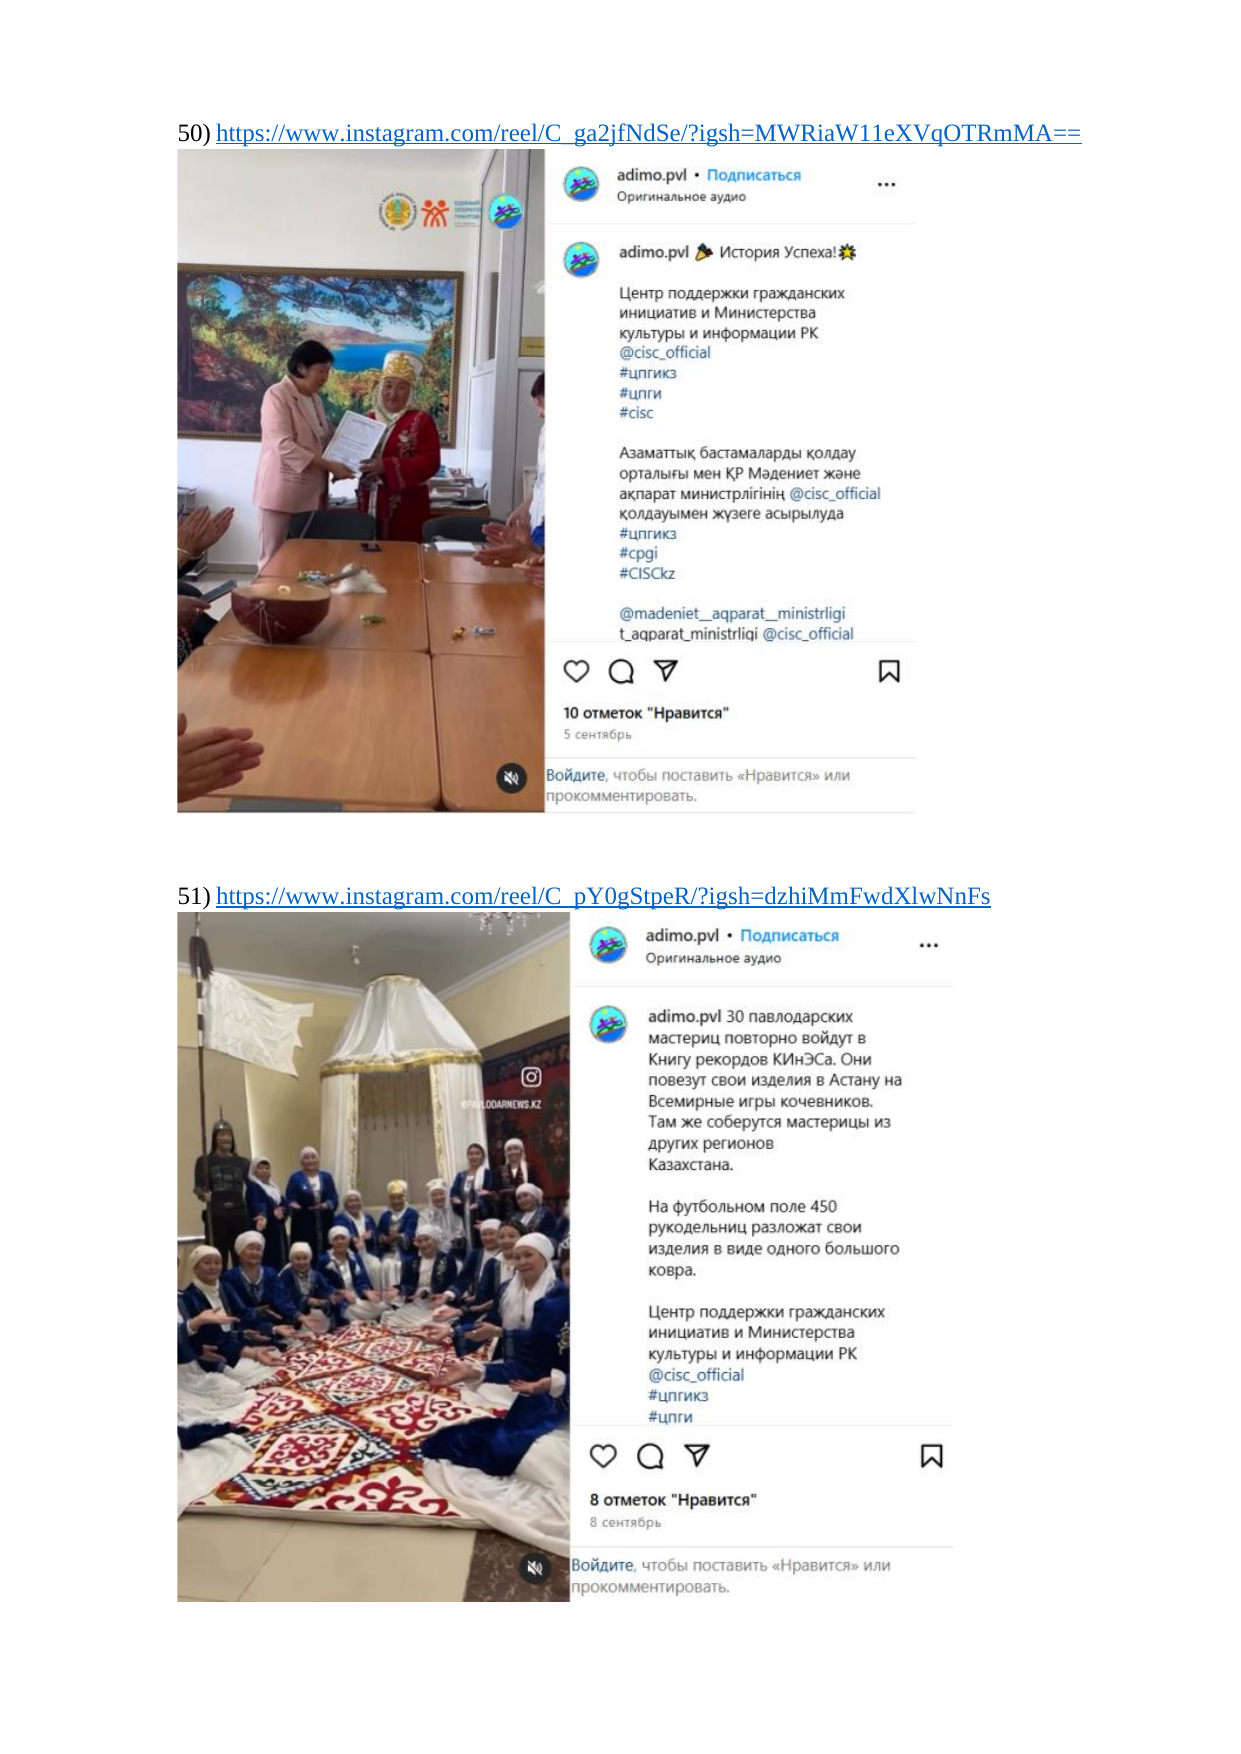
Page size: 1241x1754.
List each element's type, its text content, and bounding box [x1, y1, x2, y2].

picture [177, 149, 917, 815]
picture [177, 912, 954, 1602]
